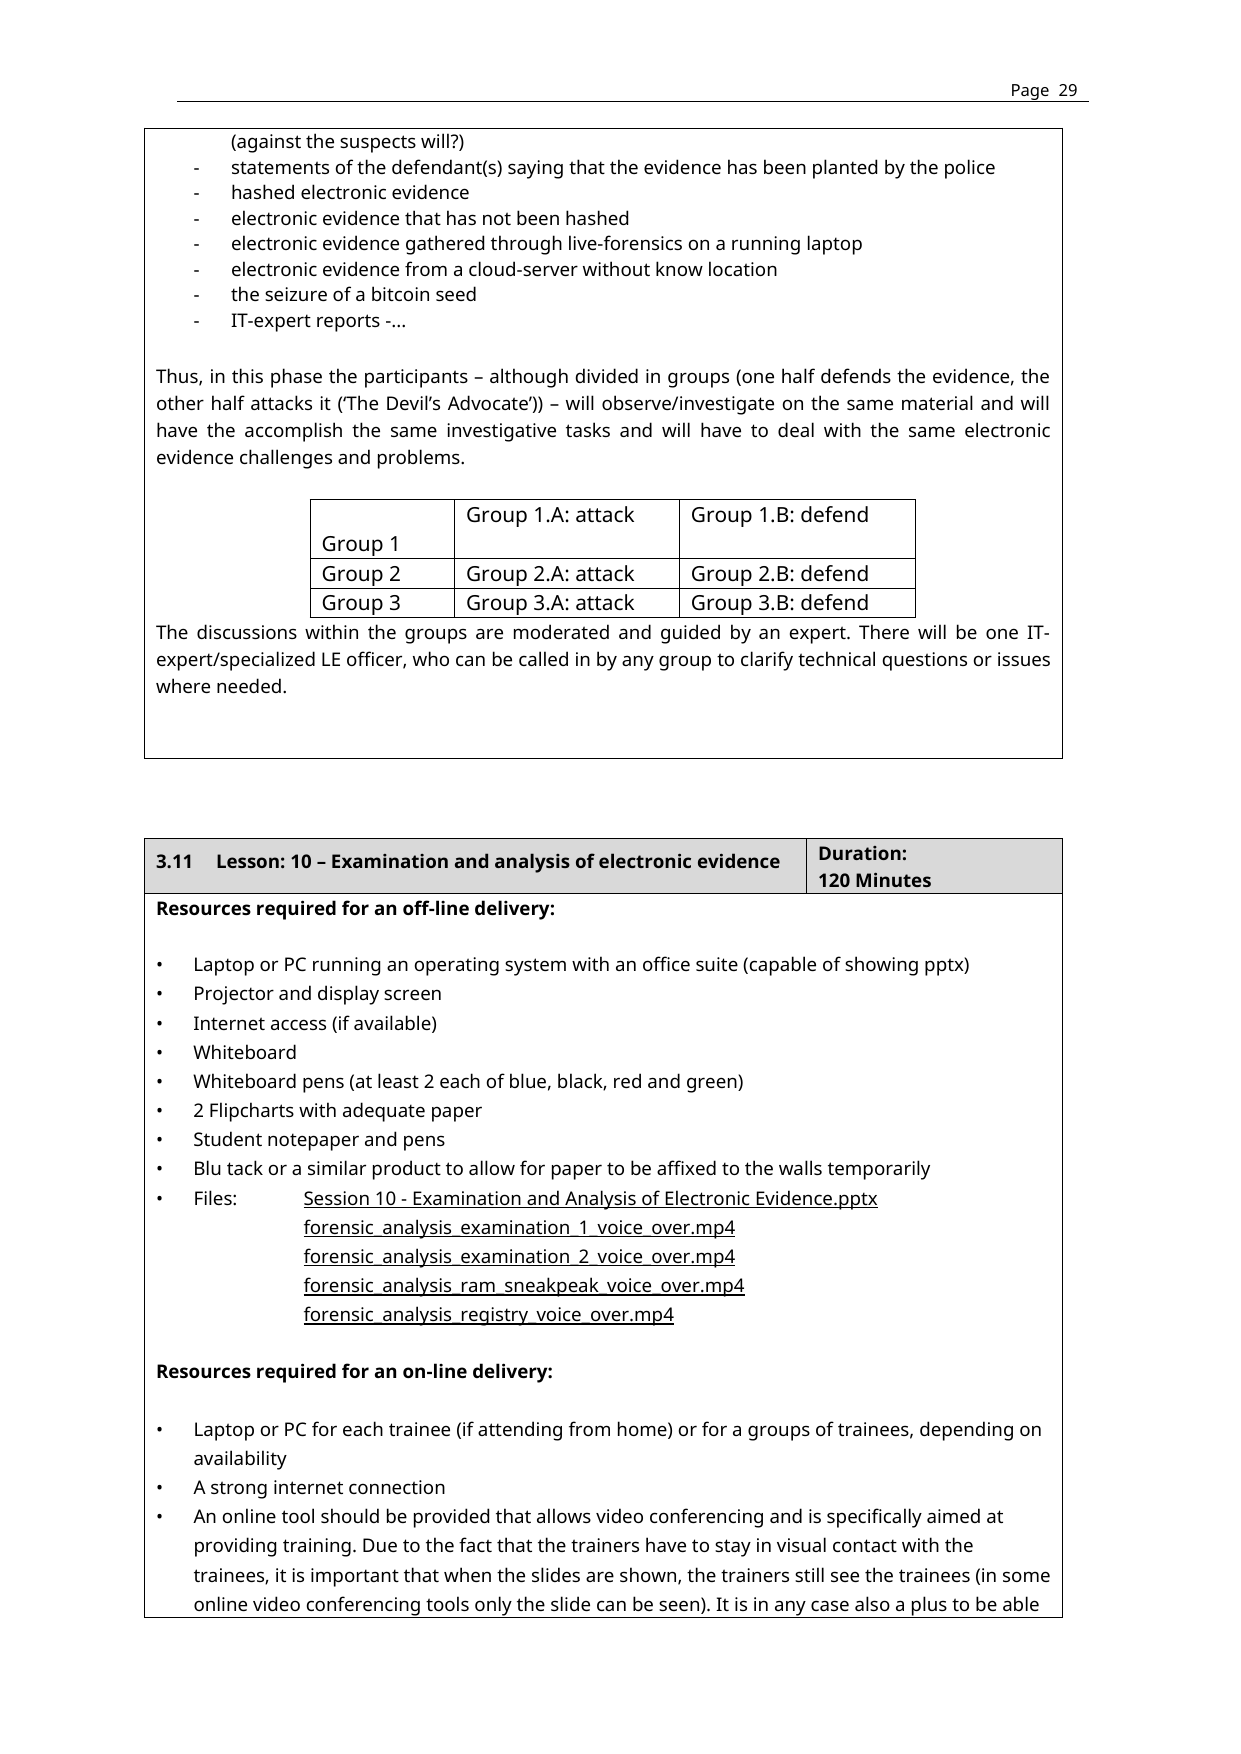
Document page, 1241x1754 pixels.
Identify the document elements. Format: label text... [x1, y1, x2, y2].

table_header Duration: 120 Minutes [807, 839, 1062, 893]
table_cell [145, 129, 1062, 757]
table_header Lesson: 10 – Examination and analysis of electronic evidence [145, 839, 806, 893]
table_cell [145, 894, 1062, 1617]
